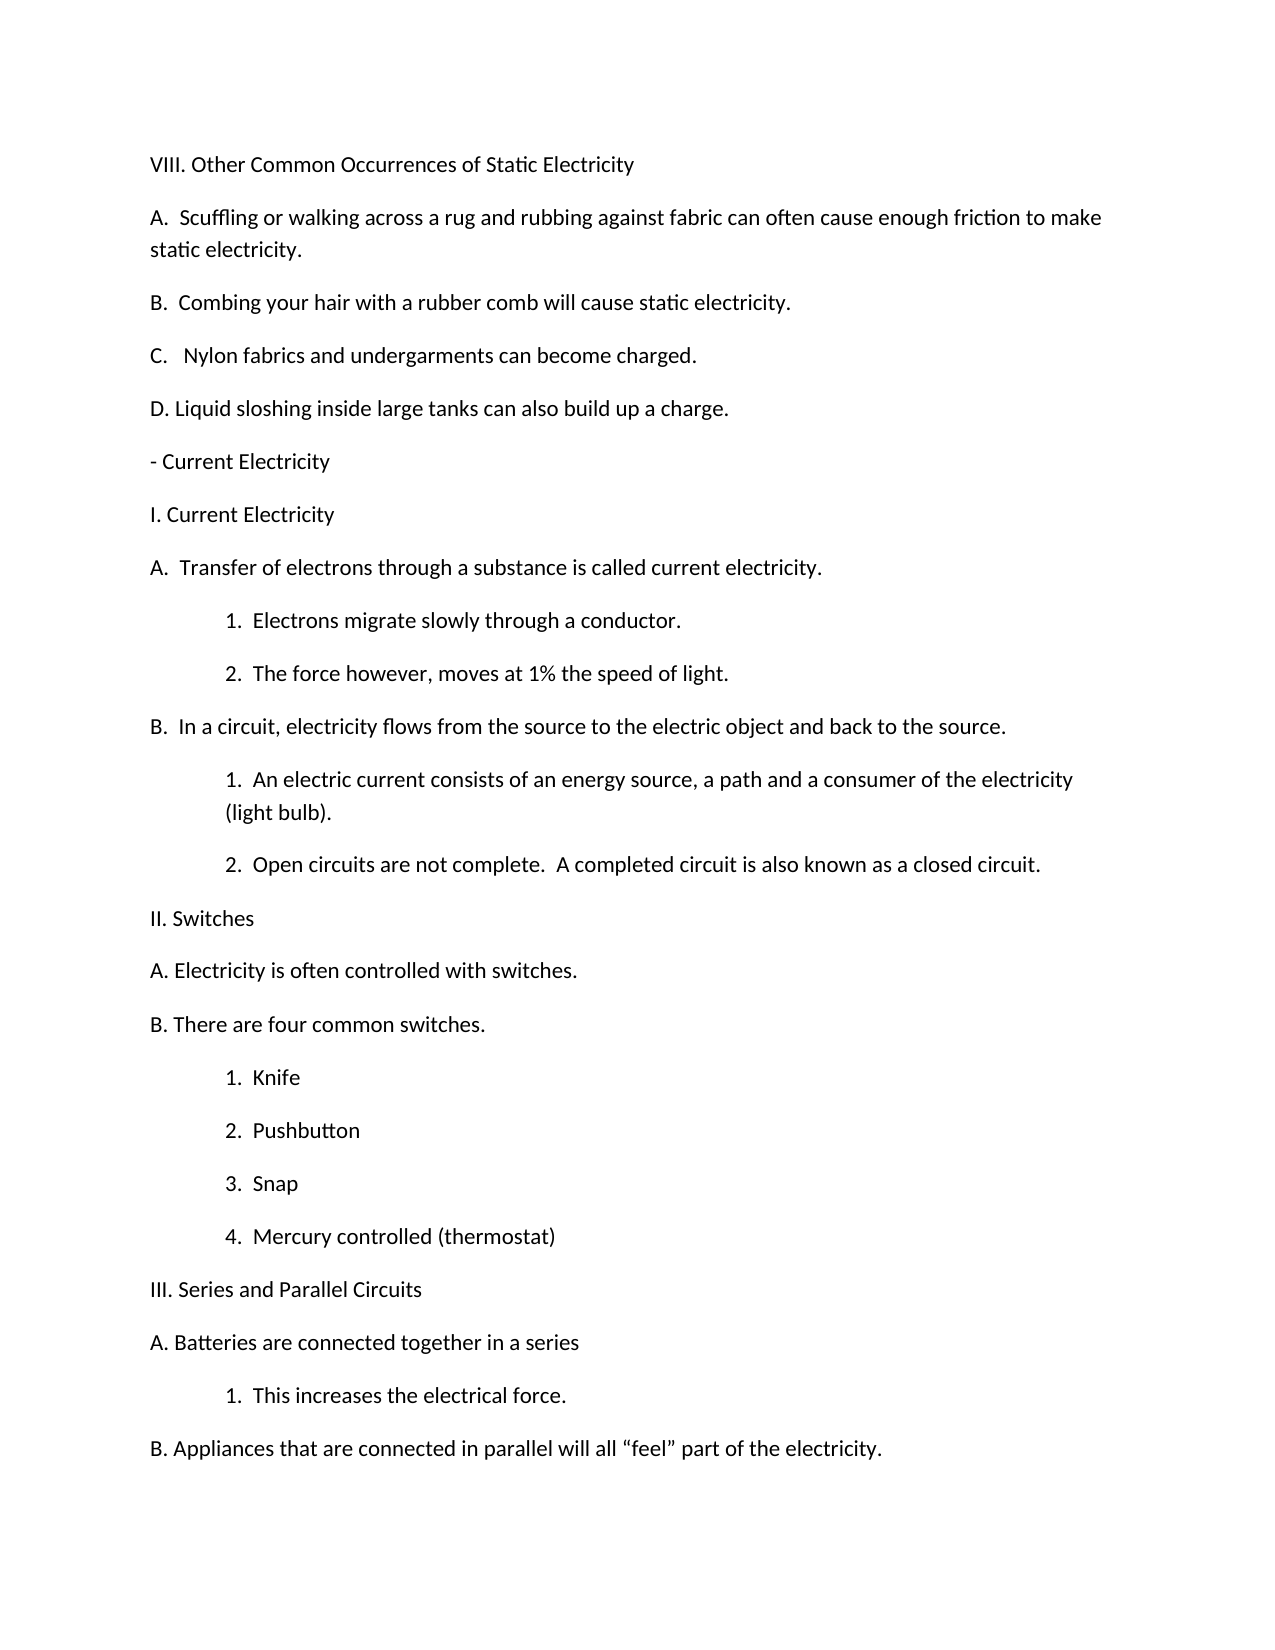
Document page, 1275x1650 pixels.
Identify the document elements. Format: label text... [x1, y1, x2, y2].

text III. Series and Parallel Circuits [150, 1275, 1125, 1303]
text D. Liquid sloshing inside large tanks can also build up a charge. [150, 394, 1125, 422]
text A. Electricity is often controlled with switches. [150, 957, 1125, 985]
text B. There are four common switches. [150, 1010, 1125, 1038]
text A. Transfer of electrons through a substance is called current electricity. [150, 553, 1125, 581]
text 2. Open circuits are not complete. A completed circuit is also known as a closed circuit. [225, 851, 1125, 879]
text 3. Snap [150, 1169, 1125, 1197]
text 2. Pushbutton [150, 1116, 1125, 1144]
text II. Switches [150, 904, 1125, 932]
text VIII. Other Common Occurrences of Static Electricity [150, 150, 1125, 178]
text B. In a circuit, electricity flows from the source to the electric object and back to the source. [150, 712, 1125, 740]
text 4. Mercury controlled (thermostat) [150, 1222, 1125, 1250]
text A. Scuffling or walking across a rug and rubbing against fabric can often cause enough friction to make static electricity. [150, 203, 1125, 263]
text B. Appliances that are connected in parallel will all “feel” part of the electricity. [150, 1434, 1125, 1462]
text C. Nylon fabrics and undergarments can become charged. [150, 341, 1125, 369]
text 1. Electrons migrate slowly through a conductor. [150, 606, 1125, 634]
text B. Combing your hair with a rubber comb will cause static electricity. [150, 288, 1125, 316]
text 1. This increases the electrical force. [150, 1381, 1125, 1409]
text I. Current Electricity [150, 500, 1125, 528]
text - Current Electricity [150, 447, 1125, 475]
text 1. An electric current consists of an energy source, a path and a consumer of the electricity (light bulb). [225, 765, 1125, 826]
text 2. The force however, moves at 1% the speed of light. [150, 659, 1125, 687]
text A. Batteries are connected together in a series [150, 1328, 1125, 1356]
text 1. Knife [150, 1063, 1125, 1091]
